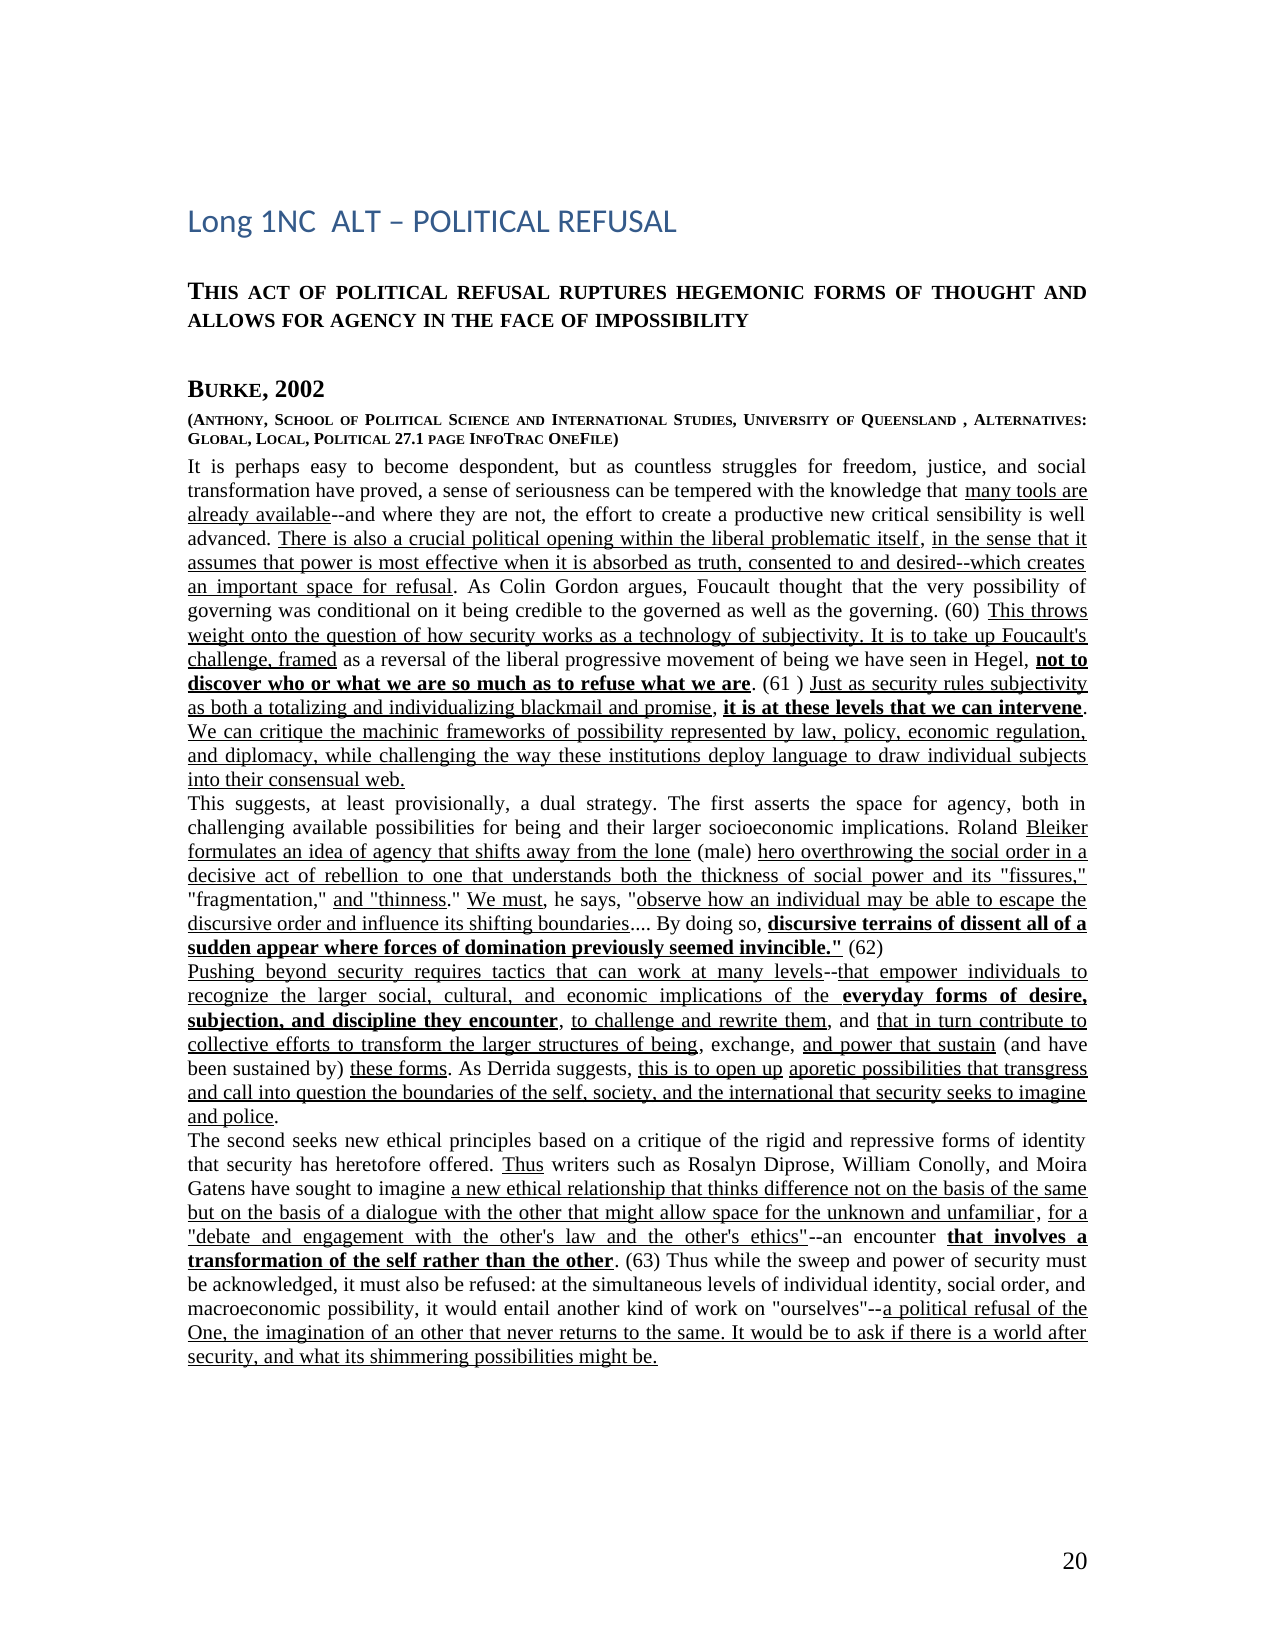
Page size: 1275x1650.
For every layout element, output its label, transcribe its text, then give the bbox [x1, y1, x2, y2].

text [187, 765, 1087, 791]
text Pushing beyond security requires tactics that can work at many levels--that empower individuals to recognize the larger social, cultural, and economic implications of the everyday forms of desire, subjection, and discipline they encounter, to challenge and rewrite them, and that in turn contribute to collective efforts to transform the larger structures of being, exchange, and power that sustain (and have been sustained by) these forms. As Derrida suggests, this is to open up aporetic possibilities that transgress and call into question the boundaries of the self, society, and the international that security seeks to imagine and police. [187, 959, 1087, 1004]
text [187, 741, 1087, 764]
subtitle (Anthony, School of Political Science and International Studies, University of Queensland , Alternatives: Global, Local, Political 27.1 page InfoTrac OneFile) [187, 409, 1087, 448]
text Pushing beyond security requires tactics that can work at many levels--that empower individuals to recognize the larger social, cultural, and economic implications of the everyday forms of desire, subjection, and discipline they encounter, to challenge and rewrite them, and that in turn contribute to collective efforts to transform the larger structures of being, exchange, and power that sustain (and have been sustained by) these forms. As Derrida suggests, this is to open up aporetic possibilities that transgress and call into question the boundaries of the self, society, and the international that security seeks to imagine and police. [187, 1005, 1087, 1100]
text It is perhaps easy to become despondent, but as countless struggles for freedom, justice, and social transformation have proved, a sense of seriousness can be tempered with the knowledge that many tools are already available--and where they are not, the effort to create a productive new critical sensibility is well advanced. There is also a crucial political opening within the liberal problematic itself, in the sense that it assumes that power is most effective when it is absorbed as truth, consented to and desired--which creates an important space for refusal. As Colin Gordon argues, Foucault thought that the very possibility of governing was conditional on it being credible to the governed as well as the governing. (60) This throws weight onto the question of how security works as a technology of subjectivity. It is to take up Foucault's challenge, framed as a reversal of the liberal progressive movement of being we have seen in Hegel, not to discover who or what we are so much as to refuse what we are. (61 ) Just as security rules subjectivity as both a totalizing and individualizing blackmail and promise, it is at these levels that we can intervene. We can critique the machinic frameworks of possibility represented by law, policy, economic regulation, and diplomacy, while challenging the way these institutions deploy language to draw individual subjects into their consensual web. [187, 644, 1087, 740]
text The second seeks new ethical principles based on a critique of the rigid and repressive forms of identity that security has heretofore offered. Thus writers such as Rosalyn Diprose, William Conolly, and Moira Gatens have sought to imagine a new ethical relationship that thinks difference not on the basis of the same but on the basis of a dialogue with the other that might allow space for the unknown and unfamiliar, for a "debate and engagement with the other's law and the other's ethics"--an encounter that involves a transformation of the self rather than the other. (63) Thus while the sweep and power of security must be acknowledged, it must also be refused: at the simultaneous levels of individual identity, social order, and macroeconomic possibility, it would entail another kind of work on "ourselves"--a political refusal of the One, the imagination of an other that never returns to the same. It would be to ask if there is a world after security, and what its shimmering possibilities might be. [187, 1128, 1087, 1341]
subtitle This act of political refusal ruptures hegemonic forms of thought and allows for agency in the face of impossibility [187, 276, 1087, 333]
subtitle Long 1NC ALT – POLITICAL REFUSAL [187, 200, 1087, 241]
subtitle Burke, 2002 [187, 374, 1087, 403]
text It is perhaps easy to become despondent, but as countless struggles for freedom, justice, and social transformation have proved, a sense of seriousness can be tempered with the knowledge that many tools are already available--and where they are not, the effort to create a productive new critical sensibility is well advanced. There is also a crucial political opening within the liberal problematic itself, in the sense that it assumes that power is most effective when it is absorbed as truth, consented to and desired--which creates an important space for refusal. As Colin Gordon argues, Foucault thought that the very possibility of governing was conditional on it being credible to the governed as well as the governing. (60) This throws weight onto the question of how security works as a technology of subjectivity. It is to take up Foucault's challenge, framed as a reversal of the liberal progressive movement of being we have seen in Hegel, not to discover who or what we are so much as to refuse what we are. (61 ) Just as security rules subjectivity as both a totalizing and individualizing blackmail and promise, it is at these levels that we can intervene. We can critique the machinic frameworks of possibility represented by law, policy, economic regulation, and diplomacy, while challenging the way these institutions deploy language to draw individual subjects into their consensual web. [187, 454, 1087, 643]
text This suggests, at least provisionally, a dual strategy. The first asserts the space for agency, both in challenging available possibilities for being and their larger socioeconomic implications. Roland Bleiker formulates an idea of agency that shifts away from the lone (male) hero overthrowing the social order in a decisive act of rebellion to one that understands both the thickness of social power and its "fissures," "fragmentation," and "thinness." We must, he says, "observe how an individual may be able to escape the discursive order and influence its shifting boundaries.... By doing so, discursive terrains of dissent all of a sudden appear where forces of domination previously seemed invincible." (62) [187, 791, 1087, 884]
text This suggests, at least provisionally, a dual strategy. The first asserts the space for agency, both in challenging available possibilities for being and their larger socioeconomic implications. Roland Bleiker formulates an idea of agency that shifts away from the lone (male) hero overthrowing the social order in a decisive act of rebellion to one that understands both the thickness of social power and its "fissures," "fragmentation," and "thinness." We must, he says, "observe how an individual may be able to escape the discursive order and influence its shifting boundaries.... By doing so, discursive terrains of dissent all of a sudden appear where forces of domination previously seemed invincible." (62) [187, 885, 1087, 959]
